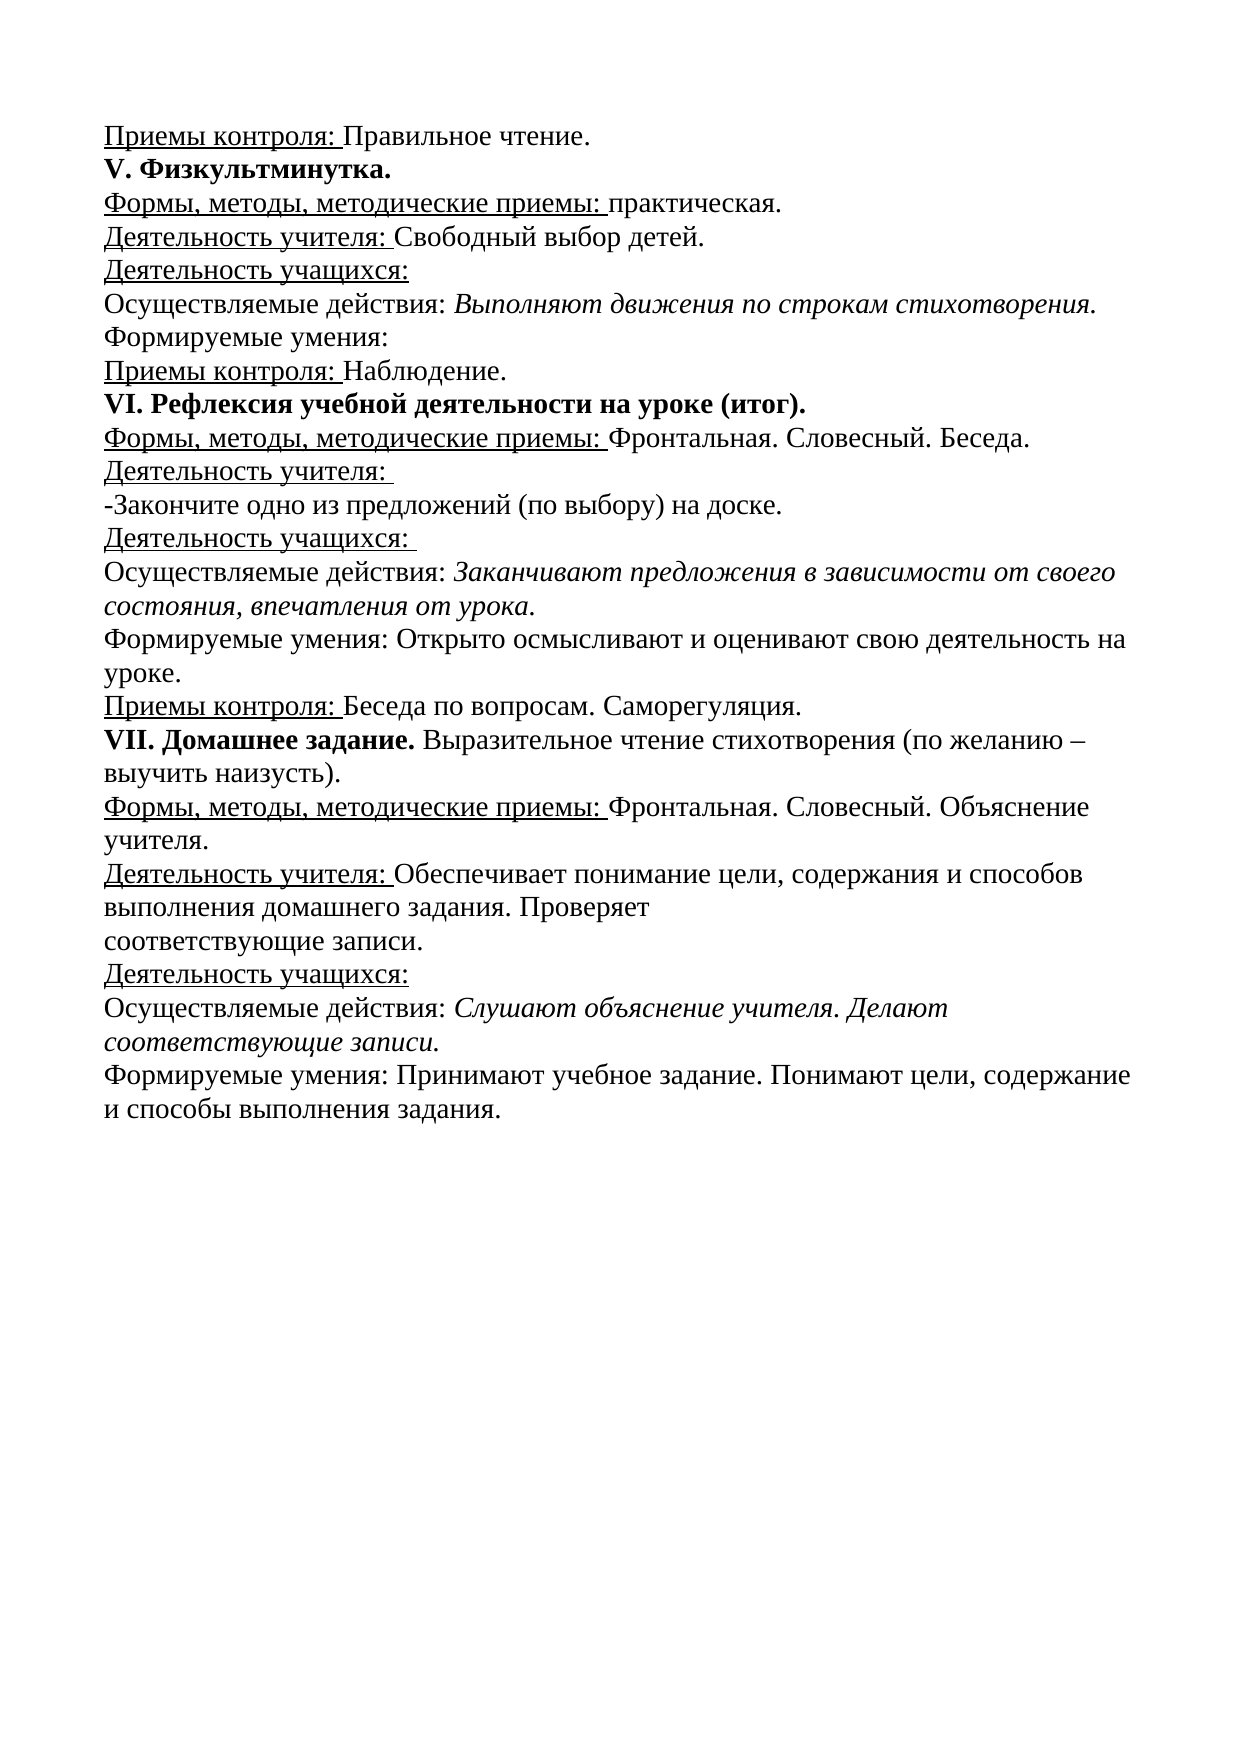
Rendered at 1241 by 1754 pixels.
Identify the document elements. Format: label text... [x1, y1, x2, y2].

text Деятельность учителя: [103, 453, 1152, 487]
text Приемы контроля: Наблюдение. [103, 353, 1152, 386]
text Формируемые умения: Принимают учебное задание. Понимают цели, содержание и способы выполнения задания. [103, 1057, 1152, 1124]
text Осуществляемые действия: Заканчивают предложения в зависимости от своего состояния, впечатления от урока. [103, 554, 1152, 621]
text Формы, методы, методические приемы: Фронтальная. Словесный. Объяснение учителя. [103, 789, 1152, 856]
text Деятельность учащихся: [103, 521, 1152, 554]
text Деятельность учащихся: [103, 957, 1152, 990]
text Приемы контроля: Правильное чтение. [103, 118, 1152, 152]
text Формируемые умения: Открыто осмысливают и оценивают свою деятельность на уроке. [103, 621, 1152, 688]
text VII. Домашнее задание. Выразительное чтение стихотворения (по желанию – выучить наизусть). [103, 722, 1152, 789]
text Приемы контроля: Беседа по вопросам. Саморегуляция. [103, 688, 1152, 722]
text Формы, методы, методические приемы: практическая. [103, 185, 1152, 219]
text Формы, методы, методические приемы: Фронтальная. Словесный. Беседа. [103, 420, 1152, 453]
text Деятельность учителя: Свободный выбор детей. [103, 219, 1152, 252]
text Формируемые умения: [103, 319, 1152, 353]
text Деятельность учителя: Обеспечивает понимание цели, содержания и способов выполнения домашнего задания. Проверяет [103, 856, 1152, 923]
text соответствующие записи. [103, 923, 1152, 957]
text Осуществляемые действия: Слушают объяснение учителя. Делают соответствующие записи. [103, 990, 1152, 1057]
text Осуществляемые действия: Выполняют движения по строкам стихотворения. [103, 286, 1152, 319]
text -Закончите одно из предложений (по выбору) на доске. [103, 487, 1152, 521]
text Деятельность учащихся: [103, 252, 1152, 286]
text V. Физкультминутка. [103, 152, 1152, 185]
text VI. Рефлексия учебной деятельности на уроке (итог). [103, 386, 1152, 420]
